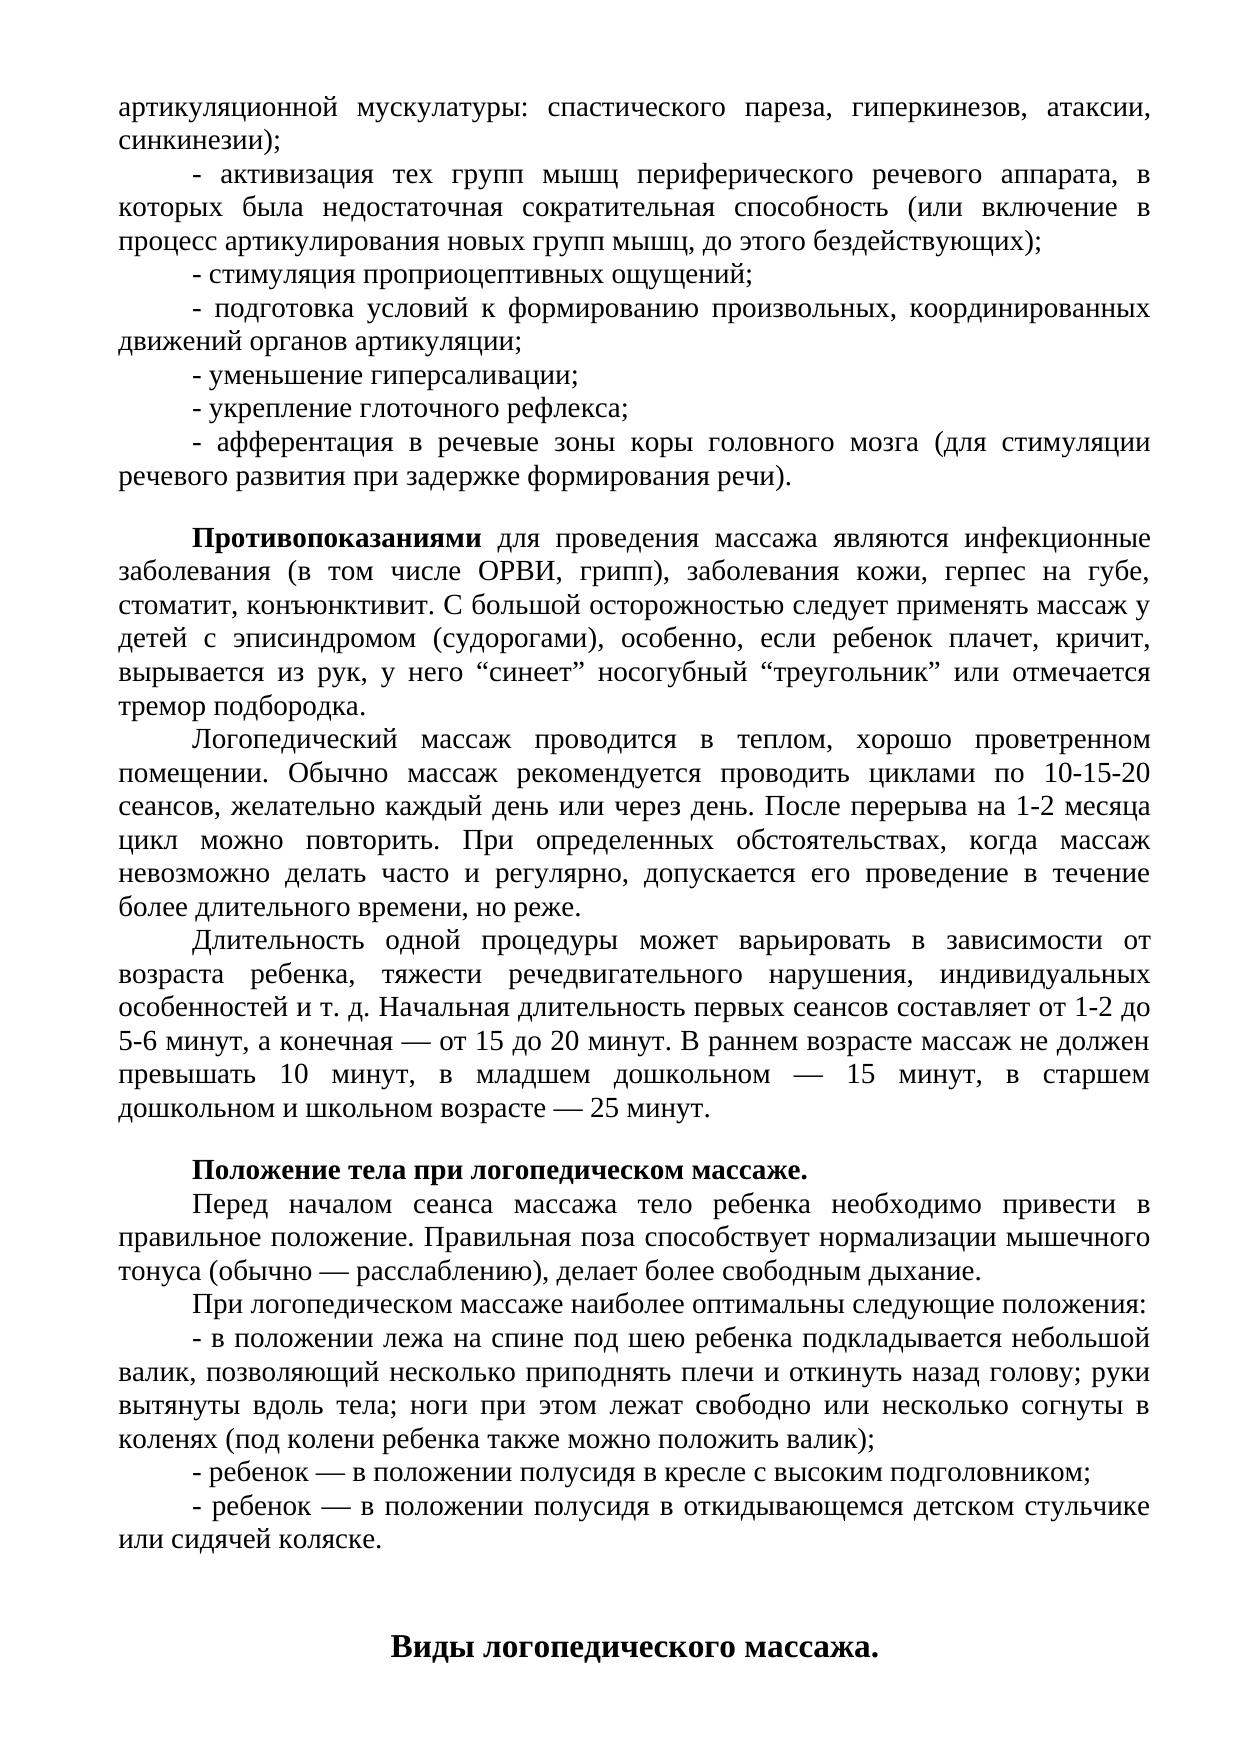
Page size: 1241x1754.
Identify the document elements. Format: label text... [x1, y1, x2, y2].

text - в положении лежа на спине под шею ребенка подкладывается небольшой валик, позволяющий несколько приподнять плечи и откинуть назад голову; руки вытянуты вдоль тела; ноги при этом лежат свободно или несколько согнуты в коленях (под колени ребенка также можно положить валик); [118, 1320, 1152, 1454]
text При логопедическом массаже наиболее оптимальны следующие положения: [118, 1287, 1152, 1320]
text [118, 89, 1152, 156]
text Длительность одной процедуры может варьировать в зависимости от возраста ребенка, тяжести речедвигательного нарушения, индивидуальных особенностей и т. д. Начальная длительность первых сеансов составляет от 1-2 до 5-6 минут, а конечная — от 15 до 20 минут. В раннем возрасте массаж не должен превышать 10 минут, в младшем дошкольном — 15 минут, в старшем дошкольном и школьном возрасте — 25 минут. [118, 922, 1152, 1124]
text - ребенок — в положении полусидя в откидывающемся детском стульчике или сидячей коляске. [118, 1488, 1152, 1555]
text Противопоказаниями для проведения массажа являются инфекционные заболевания (в том числе ОРВИ, грипп), заболевания кожи, герпес на губе, стоматит, конъюнктивит. С большой осторожностью следует применять массаж у детей с эписиндромом (судорогами), особенно, если ребенок плачет, кричит, вырывается из рук, у него “синеет” носогубный “треугольник” или отмечается тремор подбородка. [118, 520, 1152, 721]
text - подготовка условий к формированию произвольных, координированных движений органов артикуляции; [118, 290, 1152, 357]
text - укрепление глоточного рефлекса; [118, 391, 1152, 424]
text - уменьшение гиперсаливации; [118, 357, 1152, 391]
text - ребенок — в положении полусидя в кресле с высоким подголовником; [118, 1454, 1152, 1488]
text Перед началом сеанса массажа тело ребенка необходимо привести в правильное положение. Правильная поза способствует нормализации мышечного тонуса (обычно — расслаблению), делает более свободным дыхание. [118, 1186, 1152, 1287]
text Виды логопедического массажа. [118, 1627, 1152, 1665]
text - стимуляция проприоцептивных ощущений; [118, 256, 1152, 290]
text Логопедический массаж проводится в теплом, хорошо проветренном помещении. Обычно массаж рекомендуется проводить циклами по 10-15-20 сеансов, желательно каждый день или через день. После перерыва на 1-2 месяца цикл можно повторить. При определенных обстоятельствах, когда массаж невозможно делать часто и регулярно, допускается его проведение в течение более длительного времени, но реже. [118, 721, 1152, 922]
text - активизация тех групп мышц периферического речевого аппарата, в которых была недостаточная сократительная способность (или включение в процесс артикулирования новых групп мышц, до этого бездействующих); [118, 156, 1152, 256]
text - афферентация в речевые зоны коры головного мозга (для стимуляции речевого развития при задержке формирования речи). [118, 424, 1152, 491]
text Положение тела при логопедическом массаже. [118, 1152, 1152, 1186]
